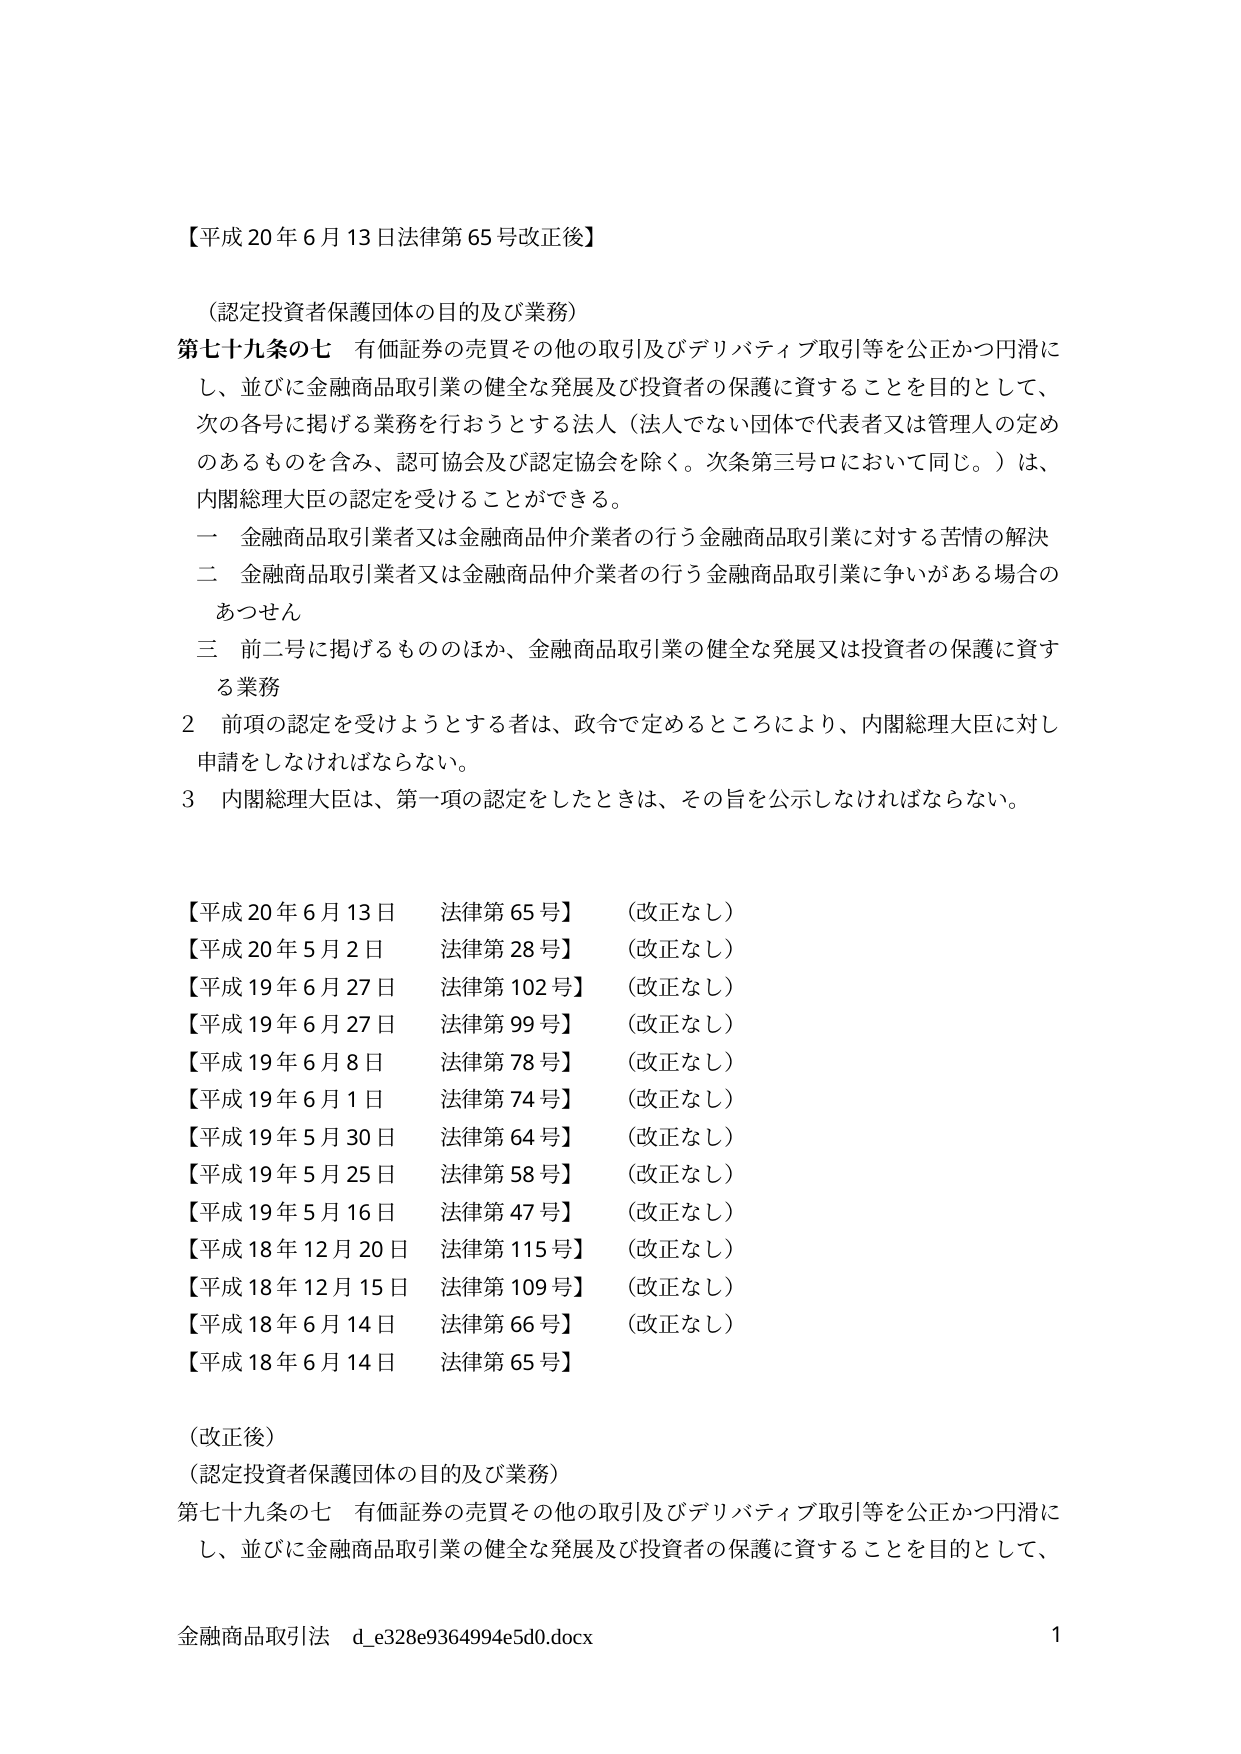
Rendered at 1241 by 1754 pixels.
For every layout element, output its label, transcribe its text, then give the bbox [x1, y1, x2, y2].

text 【平成18年12月15日 法律第109号】 （改正なし） [177, 1267, 1063, 1304]
text 【平成19年5月25日 法律第58号】 （改正なし） [177, 1154, 1063, 1192]
text 二 金融商品取引業者又は金融商品仲介業者の行う金融商品取引業に争いがある場合のあつせん [196, 554, 1063, 629]
text ２ 前項の認定を受けようとする者は、政令で定めるところにより、内閣総理大臣に対し申請をしなければならない。 [177, 704, 1063, 779]
text 【平成18年6月14日 法律第66号】 （改正なし） [177, 1304, 1063, 1342]
text （認定投資者保護団体の目的及び業務） [177, 1454, 1063, 1492]
text （認定投資者保護団体の目的及び業務） [196, 292, 1063, 329]
text 一 金融商品取引業者又は金融商品仲介業者の行う金融商品取引業に対する苦情の解決 [196, 517, 1063, 554]
text 【平成19年6月27日 法律第102号】 （改正なし） [177, 967, 1063, 1004]
text 【平成20年6月13日 法律第65号】 （改正なし） [177, 892, 1063, 929]
text （改正後） [177, 1417, 1063, 1454]
text 【平成19年6月1日 法律第74号】 （改正なし） [177, 1079, 1063, 1117]
text 三 前二号に掲げるもののほか、金融商品取引業の健全な発展又は投資者の保護に資する業務 [196, 629, 1063, 704]
text 【平成19年6月27日 法律第99号】 （改正なし） [177, 1004, 1063, 1042]
text 【平成20年6月13日法律第65号改正後】 [177, 217, 1063, 254]
text 【平成20年5月2日 法律第28号】 （改正なし） [177, 929, 1063, 967]
text 【平成19年6月8日 法律第78号】 （改正なし） [177, 1042, 1063, 1079]
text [177, 1492, 1063, 1567]
text 【平成18年6月14日 法律第65号】 [177, 1342, 1063, 1379]
text ３ 内閣総理大臣は、第一項の認定をしたときは、その旨を公示しなければならない。 [177, 779, 1063, 817]
text 【平成19年5月30日 法律第64号】 （改正なし） [177, 1117, 1063, 1154]
text 【平成18年12月20日 法律第115号】 （改正なし） [177, 1229, 1063, 1267]
text 【平成19年5月16日 法律第47号】 （改正なし） [177, 1192, 1063, 1229]
